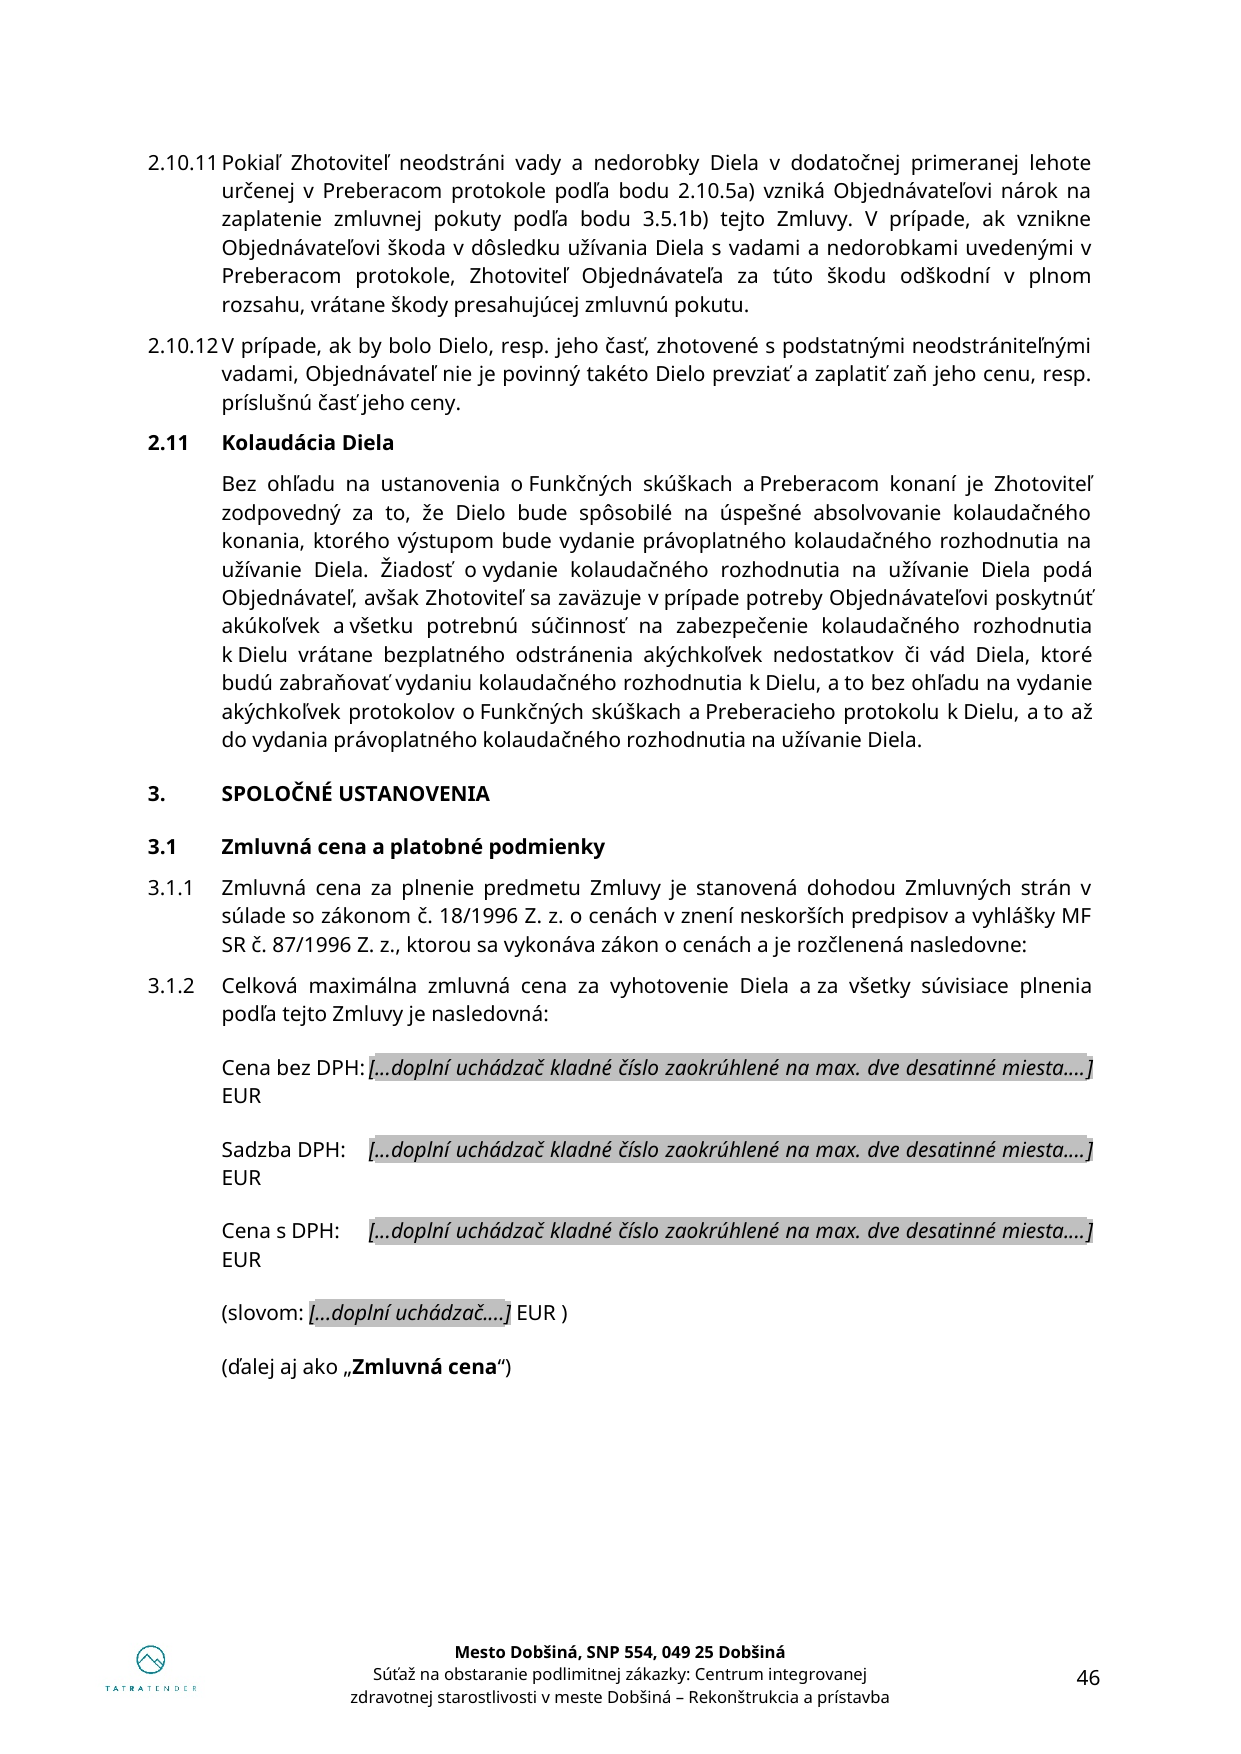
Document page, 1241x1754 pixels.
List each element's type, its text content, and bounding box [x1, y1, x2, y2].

text Cena s DPH: [...doplní uchádzač kladné číslo zaokrúhlené na max. dve desatinné miesta....] EUR [221, 1217, 1093, 1273]
list Celková maximálna zmluvná cena za vyhotovenie Diela a za všetky súvisiace plnenia podľa tejto Zmluvy je nasledovná: [148, 971, 1093, 1028]
list Zmluvná cena a platobné podmienky [148, 832, 1093, 861]
text Bez ohľadu na ustanovenia o Funkčných skúškach a Preberacom konaní je Zhotoviteľ zodpovedný za to, že Dielo bude spôsobilé na úspešné absolvovanie kolaudačného konania, ktorého výstupom bude vydanie právoplatného kolaudačného rozhodnutia na užívanie Diela. Žiadosť o vydanie kolaudačného rozhodnutia na užívanie Diela podá Objednávateľ, avšak Zhotoviteľ sa zaväzuje v prípade potreby Objednávateľovi poskytnúť akúkoľvek a všetku potrebnú súčinnosť na zabezpečenie kolaudačného rozhodnutia k Dielu vrátane bezplatného odstránenia akýchkoľvek nedostatkov či vád Diela, ktoré budú zabraňovať vydaniu kolaudačného rozhodnutia k Dielu, a to bez ohľadu na vydanie akýchkoľvek protokolov o Funkčných skúškach a Preberacieho protokolu k Dielu, a to až do vydania právoplatného kolaudačného rozhodnutia na užívanie Diela. [221, 469, 1093, 754]
text Sadzba DPH: [...doplní uchádzač kladné číslo zaokrúhlené na max. dve desatinné miesta....] EUR [221, 1135, 1093, 1192]
list Zmluvná cena za plnenie predmetu Zmluvy je stanovená dohodou Zmluvných strán v súlade so zákonom č. 18/1996 Z. z. o cenách v znení neskorších predpisov a vyhlášky MF SR č. 87/1996 Z. z., ktorou sa vykonáva zákon o cenách a je rozčlenená nasledovne: [148, 873, 1093, 958]
text Cena bez DPH: [...doplní uchádzač kladné číslo zaokrúhlené na max. dve desatinné miesta....] EUR [221, 1053, 1093, 1110]
list Kolaudácia Diela [148, 428, 1093, 457]
text (slovom: [...doplní uchádzač....] EUR ) [221, 1298, 1093, 1327]
list V prípade, ak by bolo Dielo, resp. jeho časť, zhotovené s podstatnými neodstrániteľnými vadami, Objednávateľ nie je povinný takéto Dielo prevziať a zaplatiť zaň jeho cenu, resp. príslušnú časť jeho ceny. [148, 331, 1093, 416]
text (ďalej aj ako „Zmluvná cena“) [221, 1352, 1093, 1380]
list SPOLOČNÉ USTANOVENIA [148, 779, 1093, 807]
picture [84, 1621, 217, 1715]
list Pokiaľ Zhotoviteľ neodstráni vady a nedorobky Diela v dodatočnej primeranej lehote určenej v Preberacom protokole podľa bodu 2.10.5a) vzniká Objednávateľovi nárok na zaplatenie zmluvnej pokuty podľa bodu 3.5.1b) tejto Zmluvy. V prípade, ak vznikne Objednávateľovi škoda v dôsledku užívania Diela s vadami a nedorobkami uvedenými v Preberacom protokole, Zhotoviteľ Objednávateľa za túto škodu odškodní v plnom rozsahu, vrátane škody presahujúcej zmluvnú pokutu. [148, 148, 1093, 318]
